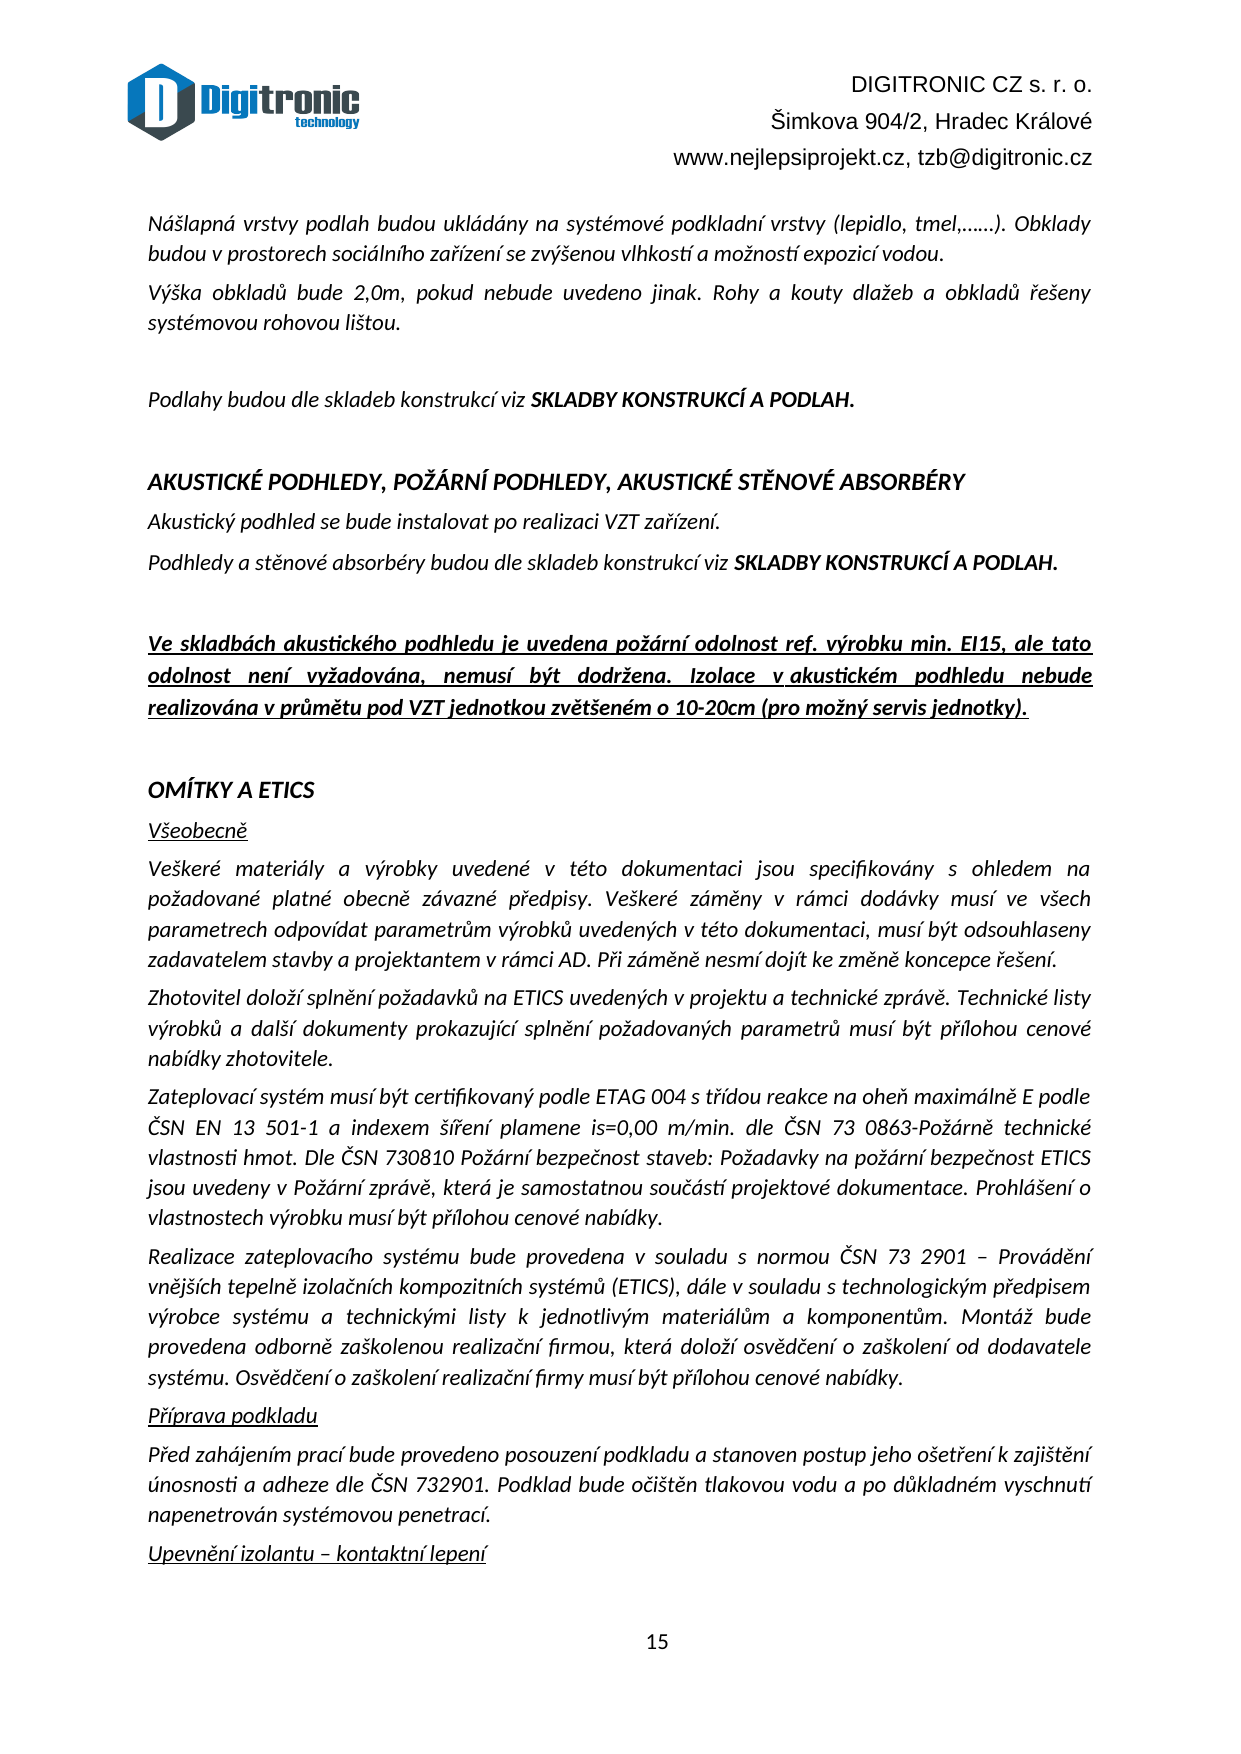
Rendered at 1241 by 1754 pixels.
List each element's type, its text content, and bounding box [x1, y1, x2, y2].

text Upevnění izolantu – kontaktní lepení [148, 1539, 1093, 1567]
text OMÍTKY A ETICS [148, 774, 1093, 805]
picture [127, 63, 360, 141]
text Realizace zateplovacího systému bude provedena v souladu s normou ČSN 73 2901 – Provádění vnějších tepelně izolačních kompozitních systémů (ETICS), dále v souladu s technologickým předpisem výrobce systému a technickými listy k jednotlivým materiálům a komponentům. Montáž bude provedena odborně zaškolenou realizační firmou, která doloží osvědčení o zaškolení od dodavatele systému. Osvědčení o zaškolení realizační firmy musí být přílohou cenové nabídky. [148, 1242, 1093, 1391]
text Podlahy budou dle skladeb konstrukcí viz SKLADBY KONSTRUKCÍ A PODLAH. [148, 385, 1093, 413]
text Před zahájením prací bude provedeno posouzení podkladu a stanoven postup jeho ošetření k zajištění únosnosti a adheze dle ČSN 732901. Podklad bude očištěn tlakovou vodu a po důkladném vyschnutí napenetrován systémovou penetrací. [148, 1440, 1093, 1528]
text Akustický podhled se bude instalovat po realizaci VZT zařízení. [148, 507, 1093, 536]
text Zhotovitel doloží splnění požadavků na ETICS uvedených v projektu a technické zprávě. Technické listy výrobků a další dokumenty prokazující splnění požadovaných parametrů musí být přílohou cenové nabídky zhotovitele. [148, 983, 1093, 1072]
text Všeobecně [148, 816, 1093, 844]
text Ve skladbách akustického podhledu je uvedena požární odolnost ref. výrobku min. EI15, ale tato odolnost není vyžadována, nemusí být dodržena. Izolace v akustickém podhledu nebude realizována v průmětu pod VZT jednotkou zvětšeném o 10-20cm (pro možný servis jednotky). [148, 629, 1093, 653]
text AKUSTICKÉ PODHLEDY, POŽÁRNÍ PODHLEDY, AKUSTICKÉ STĚNOVÉ ABSORBÉRY [148, 466, 1093, 497]
text Veškeré materiály a výrobky uvedené v této dokumentaci jsou specifikovány s ohledem na požadované platné obecně závazné předpisy. Veškeré záměny v rámci dodávky musí ve všech parametrech odpovídat parametrům výrobků uvedených v této dokumentaci, musí být odsouhlaseny zadavatelem stavby a projektantem v rámci AD. Při záměně nesmí dojít ke změně koncepce řešení. [148, 854, 1093, 973]
text Příprava podkladu [148, 1401, 1093, 1429]
text Ve skladbách akustického podhledu je uvedena požární odolnost ref. výrobku min. EI15, ale tato odolnost není vyžadována, nemusí být dodržena. Izolace v akustickém podhledu nebude realizována v průmětu pod VZT jednotkou zvětšeném o 10-20cm (pro možný servis jednotky). [148, 686, 1093, 721]
text Výška obkladů bude 2,0m, pokud nebude uvedeno jinak. Rohy a kouty dlažeb a obkladů řešeny systémovou rohovou lištou. [148, 278, 1093, 336]
text Zateplovací systém musí být certifikovaný podle ETAG 004 s třídou reakce na oheň maximálně E podle ČSN EN 13 501-1 a indexem šíření plamene is=0,00 m/min. dle ČSN 73 0863-Požárně technické vlastnosti hmot. Dle ČSN 730810 Požární bezpečnost staveb: Požadavky na požární bezpečnost ETICS jsou uvedeny v Požární zprávě, která je samostatnou součástí projektové dokumentace. Prohlášení o vlastnostech výrobku musí být přílohou cenové nabídky. [148, 1082, 1093, 1231]
text Podhledy a stěnové absorbéry budou dle skladeb konstrukcí viz SKLADBY KONSTRUKCÍ A PODLAH. [148, 548, 1093, 576]
text Nášlapná vrstvy podlah budou ukládány na systémové podkladní vrstvy (lepidlo, tmel,……). Obklady budou v prostorech sociálního zařízení se zvýšenou vlhkostí a možností expozicí vodou. [148, 209, 1093, 267]
text Ve skladbách akustického podhledu je uvedena požární odolnost ref. výrobku min. EI15, ale tato odolnost není vyžadována, nemusí být dodržena. Izolace v akustickém podhledu nebude realizována v průmětu pod VZT jednotkou zvětšeném o 10-20cm (pro možný servis jednotky). [148, 655, 1093, 685]
